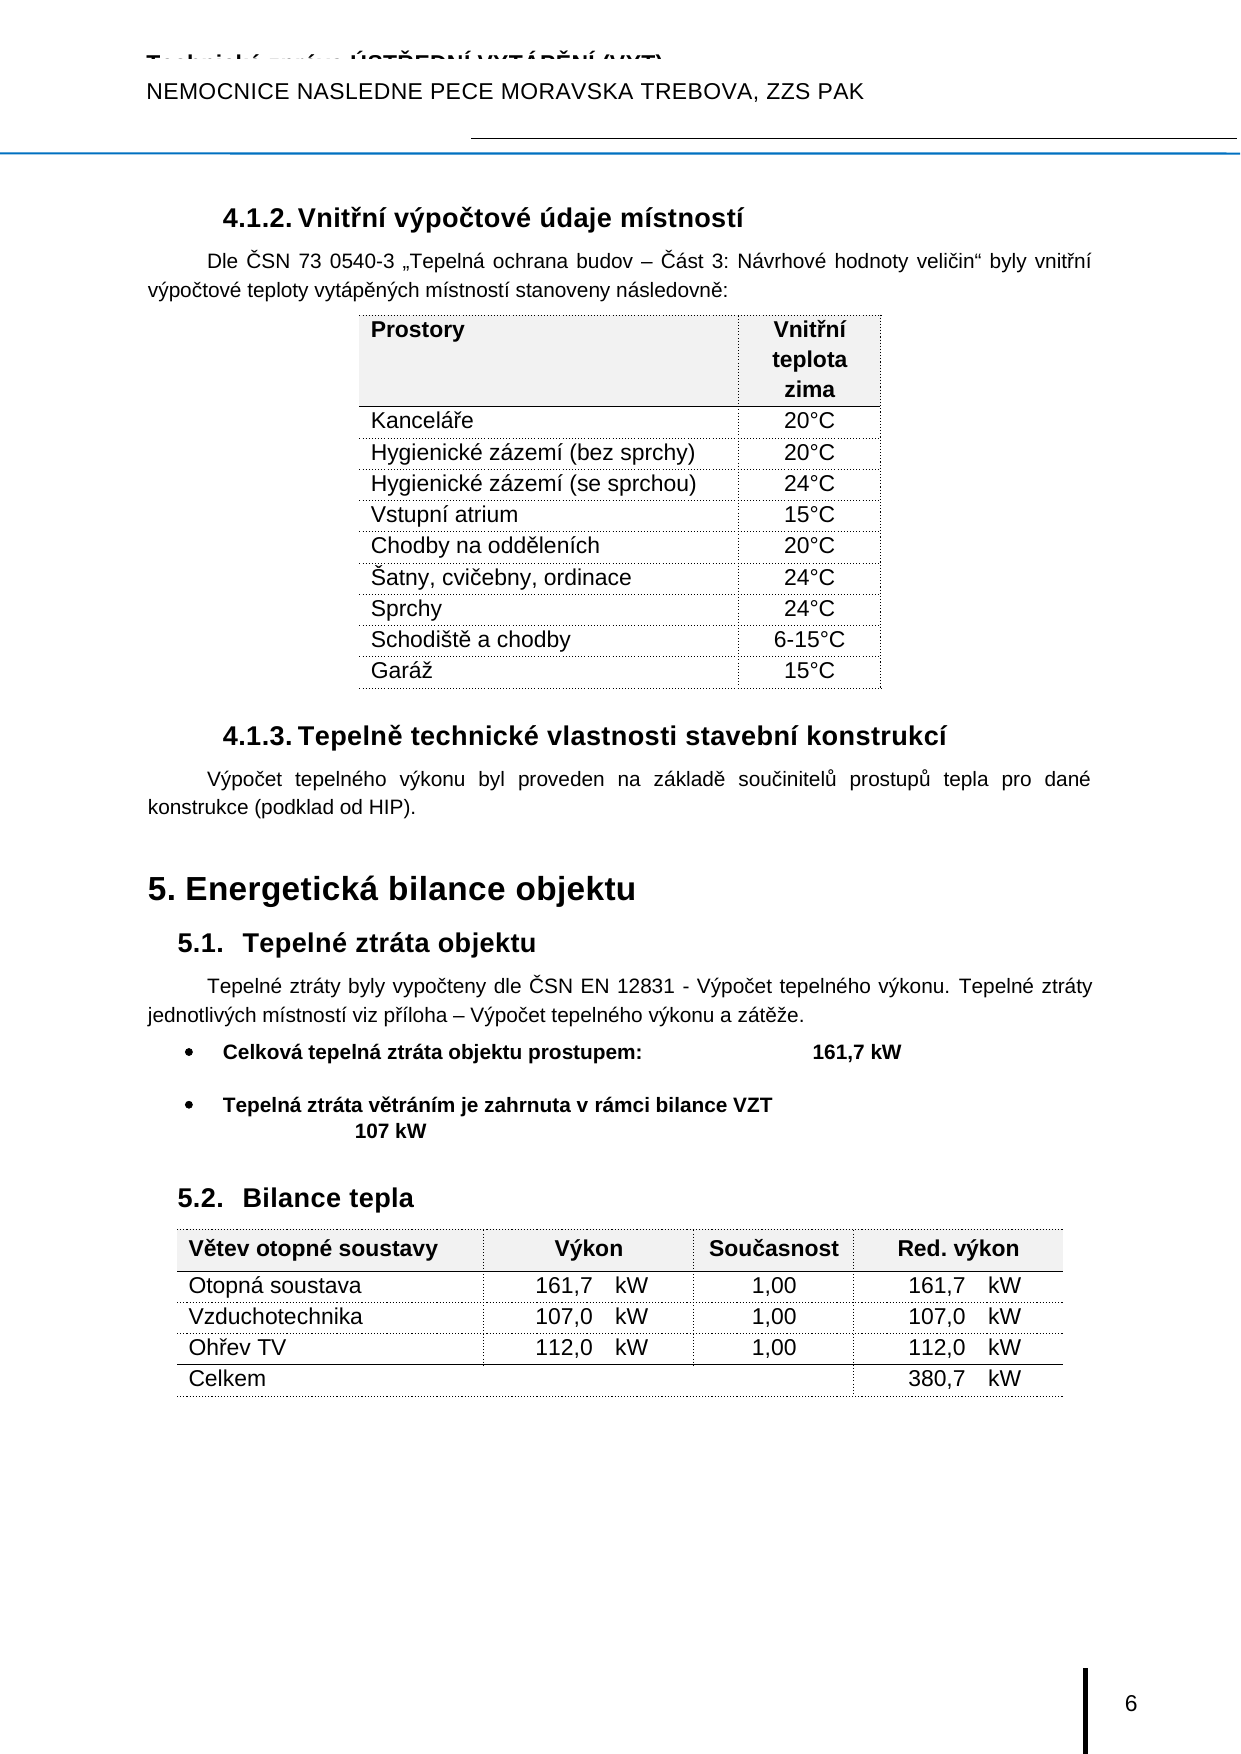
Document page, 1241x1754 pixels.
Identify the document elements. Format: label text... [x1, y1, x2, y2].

table_cell kW [977, 1365, 1063, 1396]
table_cell 107,0 [483, 1302, 604, 1333]
table_cell 24°C [738, 594, 881, 625]
table_cell 161,7 [483, 1272, 604, 1302]
table_cell [483, 1365, 604, 1396]
table_cell 15°C [738, 656, 881, 687]
table_cell 1,00 [694, 1333, 854, 1364]
table_cell Kanceláře [359, 407, 738, 437]
table_cell 112,0 [483, 1333, 604, 1364]
text Dle ČSN 73 0540-3 „Tepelná ochrana budov – Část 3: Návrhové hodnoty veličin“ byly vnitřní výpočtové teploty vytápěných místností stanoveny následovně: [148, 249, 1092, 301]
table_cell Šatny, cvičebny, ordinace [359, 563, 738, 594]
table_header Výkon [483, 1229, 694, 1271]
table_cell Schodiště a chodby [359, 625, 738, 656]
table_cell Vzduchotechnika [177, 1302, 483, 1333]
list 107 kW [223, 1119, 1092, 1143]
subtitle Vnitřní výpočtové údaje místností [223, 202, 1122, 233]
table_cell kW [977, 1333, 1063, 1364]
subtitle Energetická bilance objektu [148, 869, 1122, 908]
table_header Vnitřní teplota zima [738, 315, 881, 406]
table_cell 1,00 [694, 1272, 854, 1302]
table_cell kW [604, 1302, 694, 1333]
table_header Red. výkon [854, 1229, 1063, 1271]
subtitle Tepelně technické vlastnosti stavební konstrukcí [223, 719, 1122, 751]
subtitle Bilance tepla [177, 1182, 1122, 1214]
table_cell [604, 1365, 694, 1396]
table_cell kW [604, 1272, 694, 1302]
table_cell 107,0 [854, 1302, 977, 1333]
table_cell 24°C [738, 469, 881, 500]
table_cell 20°C [738, 406, 881, 437]
table_cell kW [977, 1302, 1063, 1333]
table_cell 24°C [738, 563, 881, 594]
table_cell Sprchy [359, 594, 738, 625]
table_header Větev otopné soustavy [177, 1229, 483, 1271]
table_cell Hygienické zázemí (bez sprchy) [359, 438, 738, 469]
text Výpočet tepelného výkonu byl proveden na základě součinitelů prostupů tepla pro dané konstrukce (podklad od HIP). [148, 766, 1092, 819]
table_cell kW [604, 1333, 694, 1364]
subtitle Tepelné ztráta objektu [177, 927, 1122, 958]
text Tepelné ztráty byly vypočteny dle ČSN EN 12831 - Výpočet tepelného výkonu. Tepelné ztráty jednotlivých místností viz příloha – Výpočet tepelného výkonu a zátěže. [148, 974, 1092, 1027]
table_cell 112,0 [854, 1333, 977, 1364]
table_cell 380,7 [854, 1365, 977, 1396]
text Tepelná ztráta větráním je zahrnuta v rámci bilance VZT [185, 1092, 1092, 1117]
table_cell 6-15°C [738, 625, 881, 656]
table_cell Hygienické zázemí (se sprchou) [359, 469, 738, 500]
table_cell 15°C [738, 500, 881, 531]
table_cell Ohřev TV [177, 1333, 483, 1364]
table_cell Garáž [359, 656, 738, 687]
table_cell Celkem [177, 1365, 483, 1396]
table_cell 161,7 [854, 1272, 977, 1302]
table_cell kW [977, 1272, 1063, 1302]
table_cell [694, 1365, 854, 1396]
table_cell Chodby na odděleních [359, 531, 738, 562]
text Celková tepelná ztráta objektu prostupem: 161,7 kW [185, 1040, 1092, 1064]
table_cell 20°C [738, 531, 881, 562]
table_header Prostory [359, 315, 738, 406]
table_cell 1,00 [694, 1302, 854, 1333]
table_cell Otopná soustava [177, 1272, 483, 1302]
table_cell Vstupní atrium [359, 500, 738, 531]
table_header Současnost [694, 1229, 854, 1271]
table_cell 20°C [738, 438, 881, 469]
